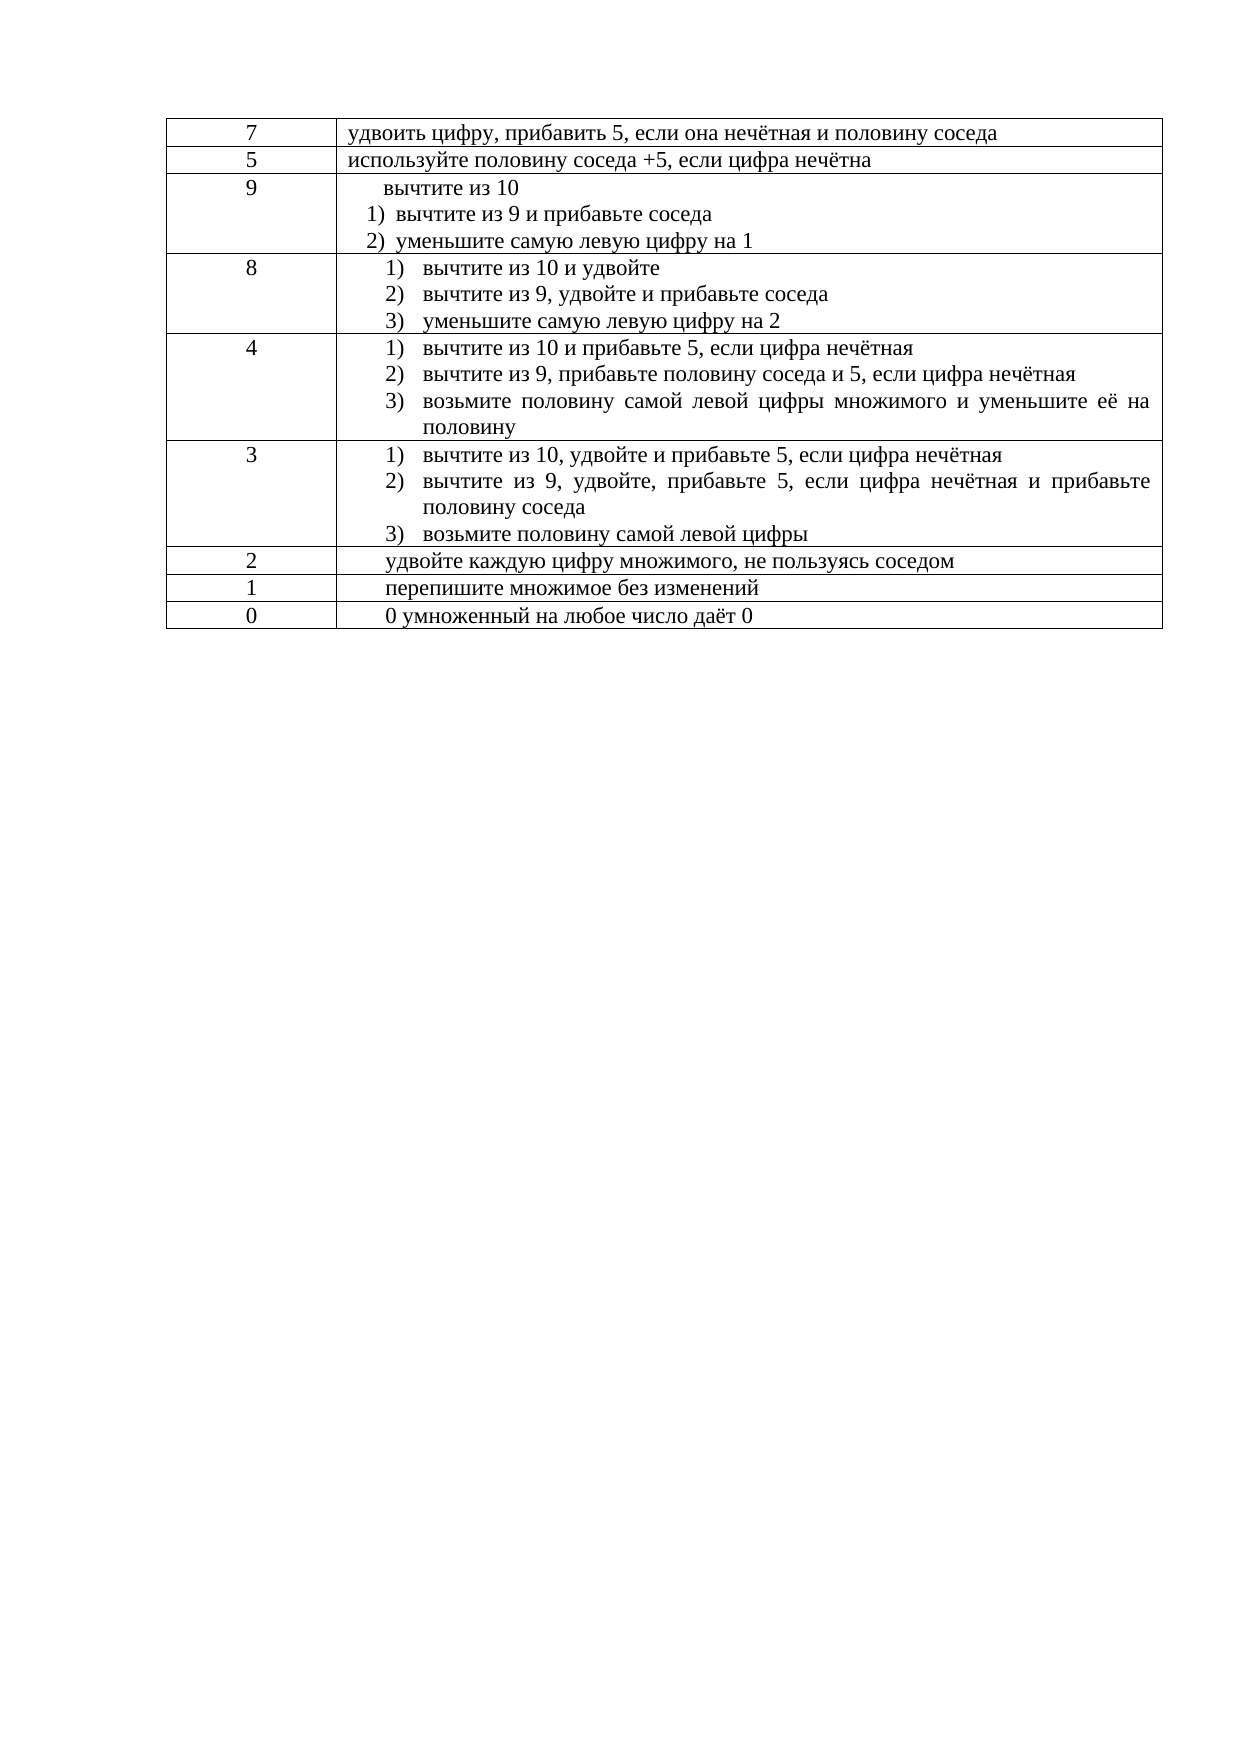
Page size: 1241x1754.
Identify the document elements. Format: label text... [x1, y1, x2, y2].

table_cell 8 [167, 254, 336, 333]
table_cell 5 [167, 147, 336, 173]
table_cell удвойте каждую цифру множимого, не пользуясь соседом [337, 547, 1162, 573]
table_cell вычтите из 10, удвойте и прибавьте 5, если цифра нечётная вычтите из 9, удвойте, прибавьте 5, если цифра нечётная и прибавьте половину соседа возьмите половину самой левой цифры [337, 441, 1162, 546]
table_cell вычтите из 10 и прибавьте 5, если цифра нечётная вычтите из 9, прибавьте половину соседа и 5, если цифра нечётная возьмите половину самой левой цифры множимого и уменьшите её на половину [337, 334, 1162, 439]
table_cell перепишите множимое без изменений [337, 575, 1162, 601]
table_cell вычтите из 10 и удвойте вычтите из 9, удвойте и прибавьте соседа уменьшите самую левую цифру на 2 [337, 254, 1162, 333]
table_cell 7 [167, 119, 336, 146]
table_cell удвоить цифру, прибавить 5, если она нечётная и половину соседа [337, 119, 1162, 146]
table_cell 0 умноженный на любое число даёт 0 [337, 602, 1162, 628]
table_cell 9 [167, 174, 336, 253]
table_cell 2 [167, 547, 336, 573]
table_cell 1 [167, 575, 336, 601]
table_cell 4 [167, 334, 336, 439]
table_cell используйте половину соседа +5, если цифра нечётна [337, 147, 1162, 173]
table_cell 3 [167, 441, 336, 546]
table_cell вычтите из 10 вычтите из 9 и прибавьте соседа уменьшите самую левую цифру на 1 [337, 174, 1162, 253]
table_cell 0 [167, 602, 336, 628]
